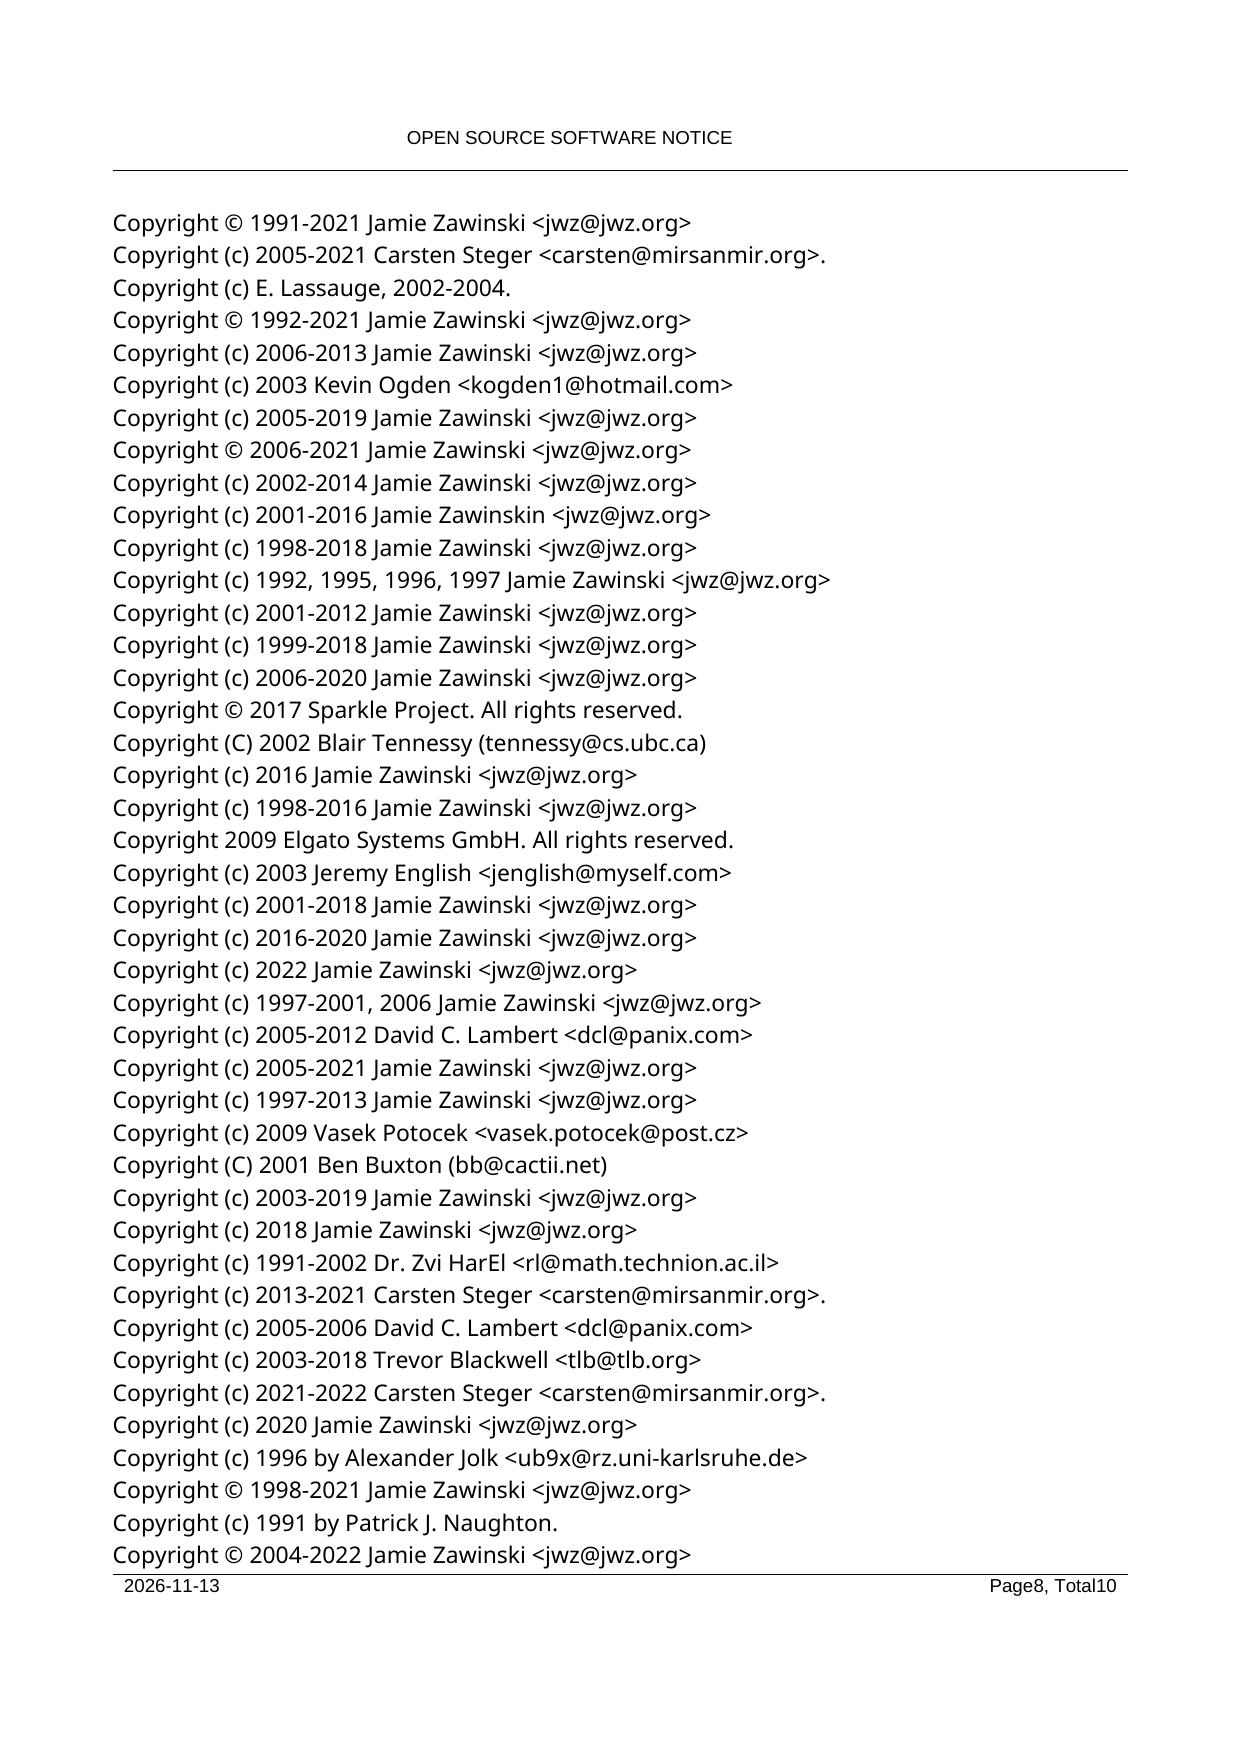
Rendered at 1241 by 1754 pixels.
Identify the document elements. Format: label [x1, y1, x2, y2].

text [112, 206, 1128, 1571]
